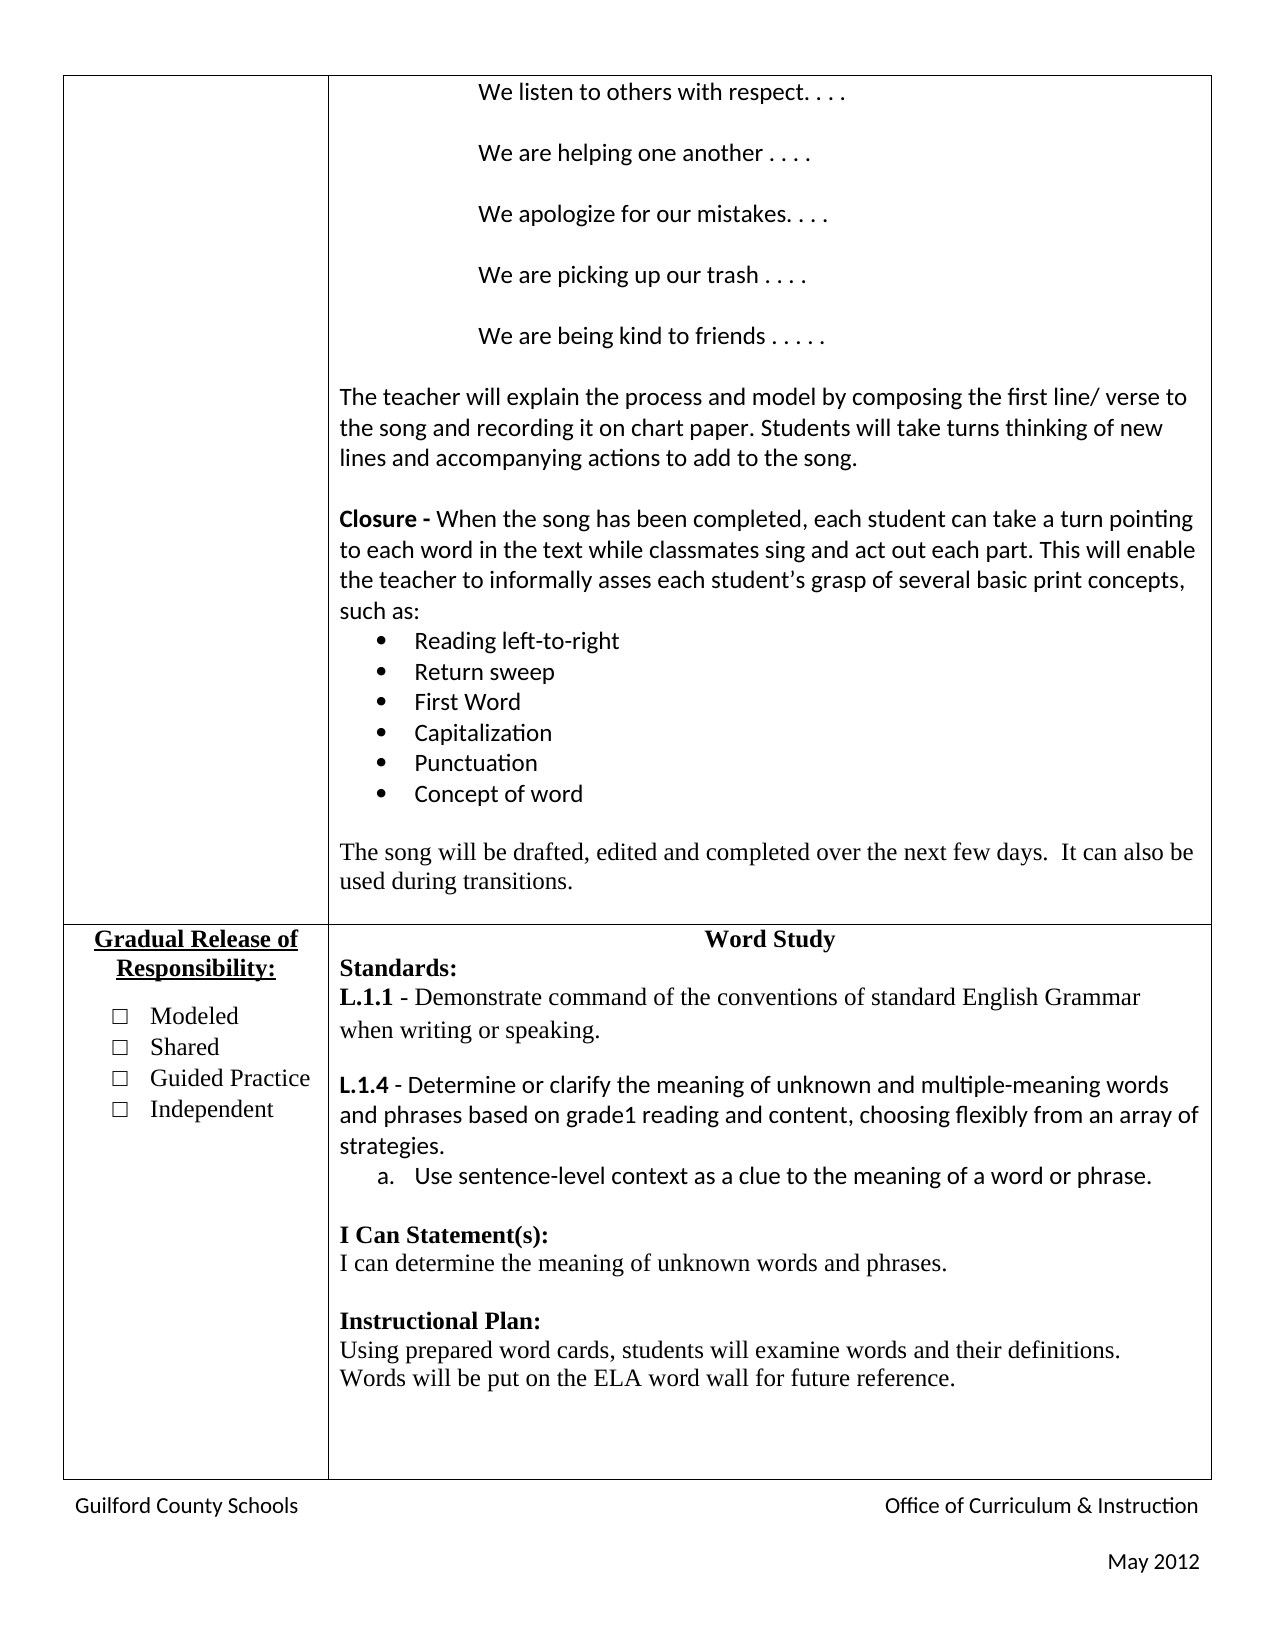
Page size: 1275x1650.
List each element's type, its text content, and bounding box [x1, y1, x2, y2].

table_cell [329, 76, 1211, 923]
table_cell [64, 925, 328, 1478]
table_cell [64, 76, 328, 923]
table_cell Word Study Standards: L.1.1 - Demonstrate command of the conventions of standard English Grammar when writing or speaking. L.1.4 - Determine or clarify the meaning of unknown and multiple-meaning words and phrases based on grade1 reading and content, choosing flexibly from an array of strategies. Use sentence-level context as a clue to the meaning of a word or phrase. I Can Statement(s): I can determine the meaning of unknown words and phrases. Instructional Plan: Using prepared word cards, students will examine words and their definitions. Words will be put on the ELA word wall for future reference. [329, 925, 1211, 1478]
